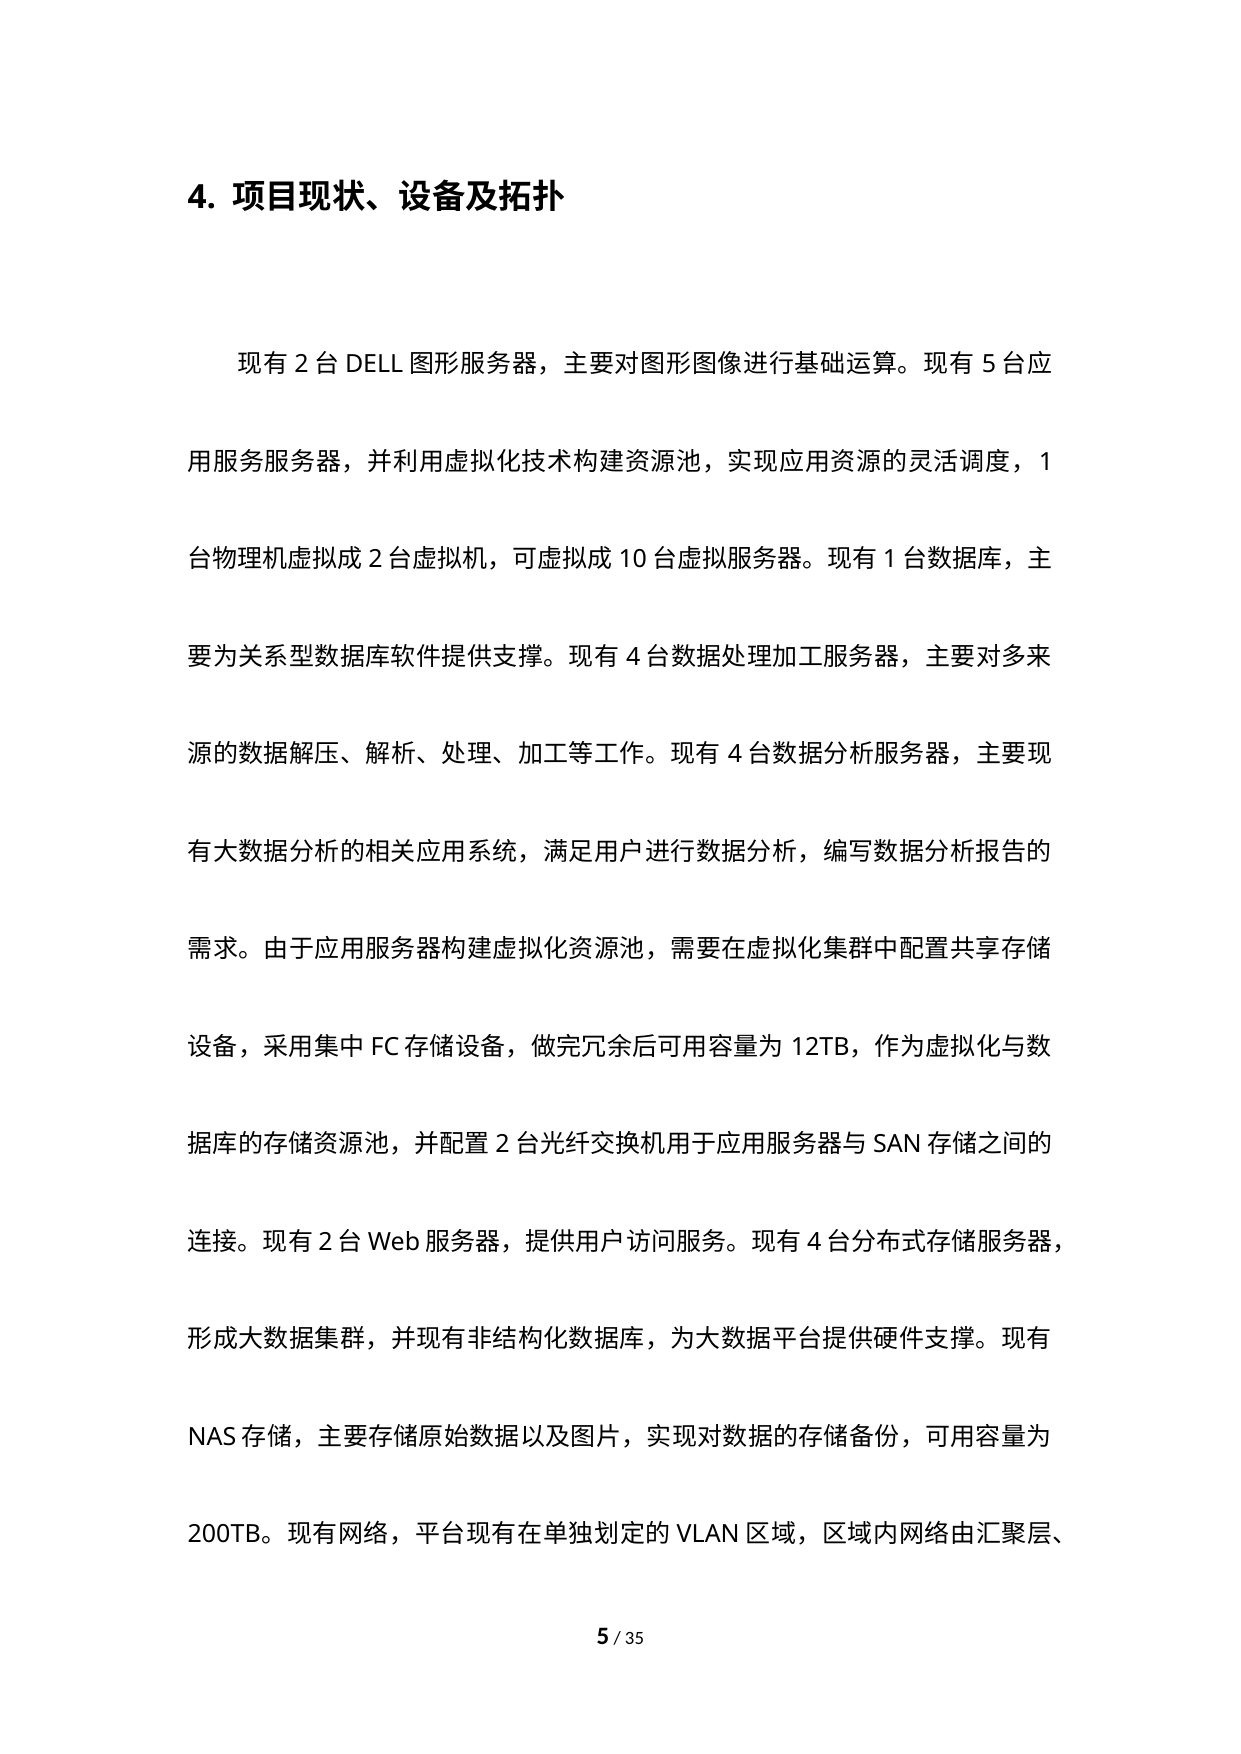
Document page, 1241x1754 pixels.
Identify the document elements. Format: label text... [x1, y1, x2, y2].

subtitle 项目现状、设备及拓扑 [187, 162, 1053, 227]
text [187, 329, 1053, 1564]
